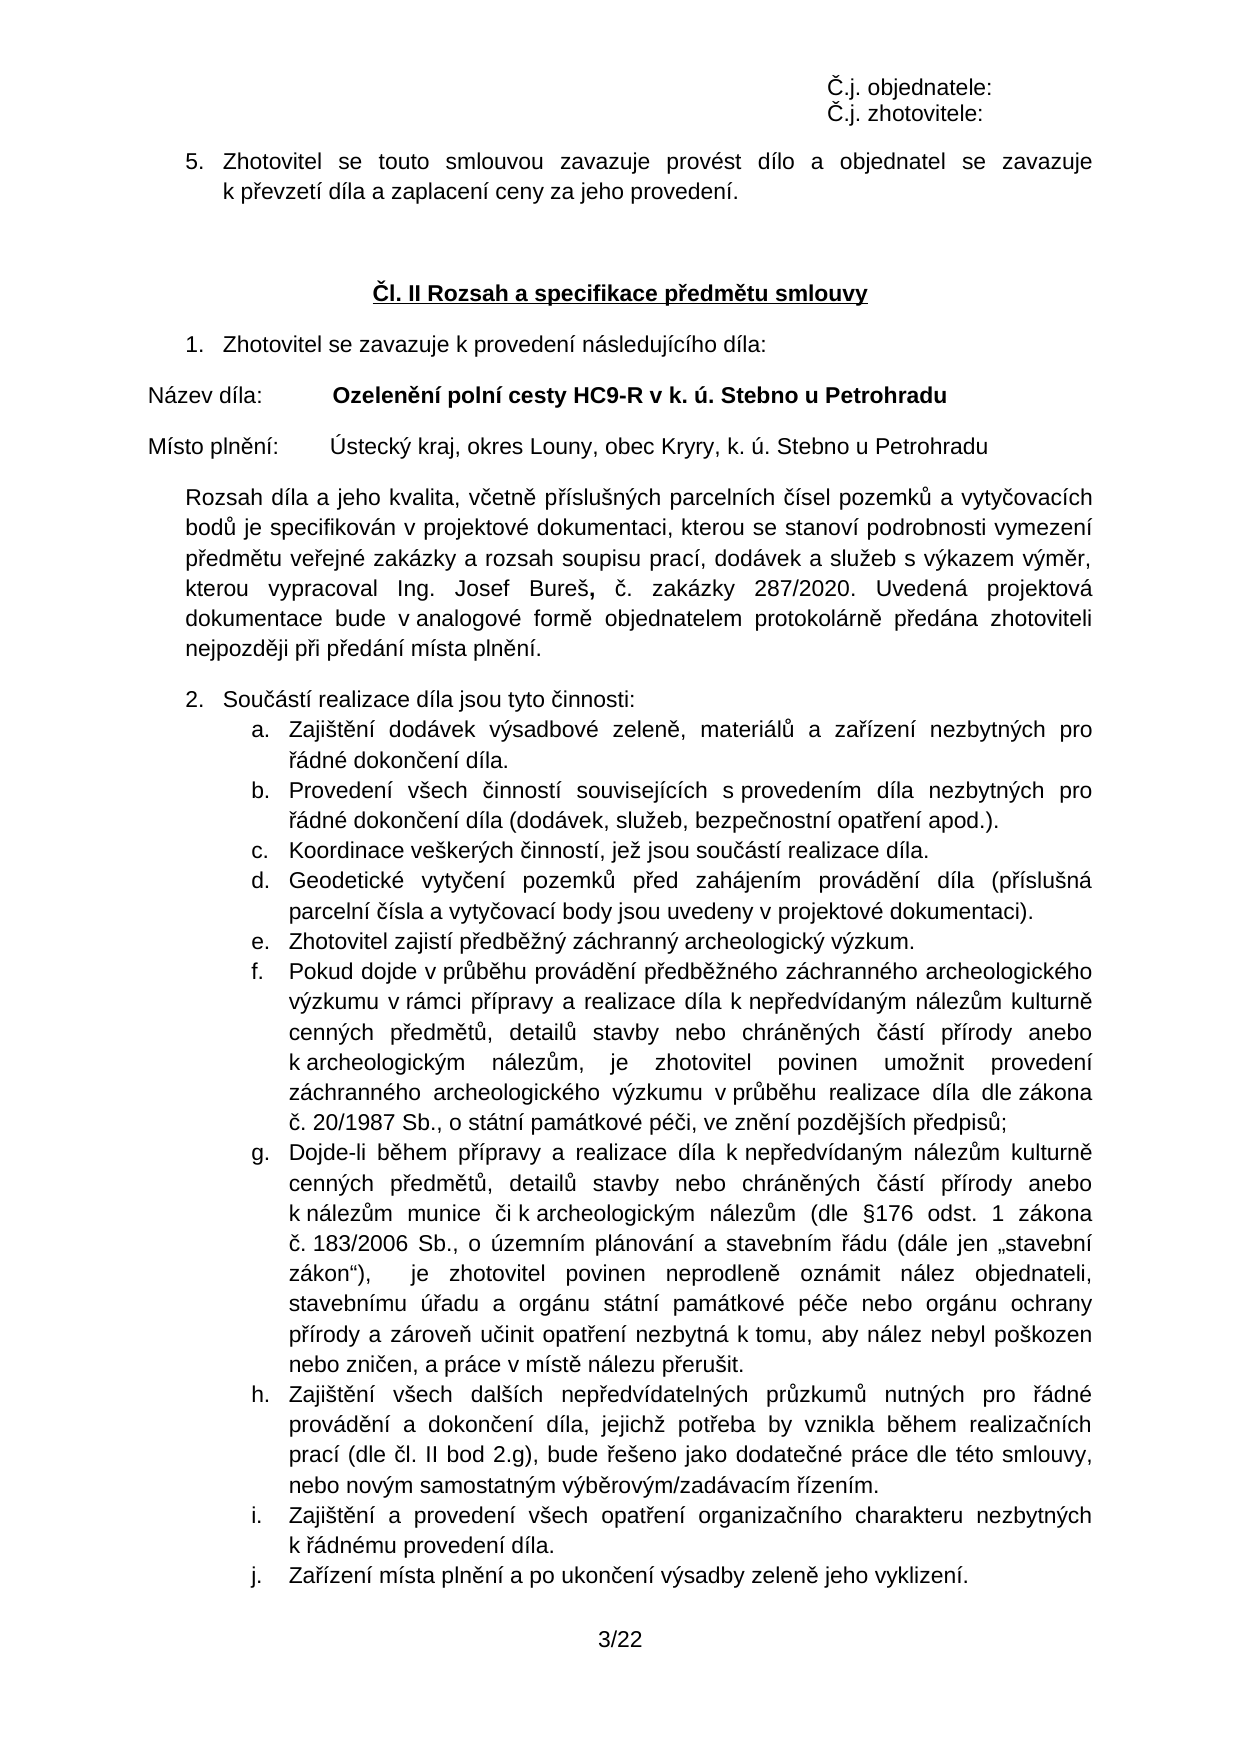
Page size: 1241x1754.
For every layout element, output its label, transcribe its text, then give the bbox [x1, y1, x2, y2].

text Název díla: Ozelenění polní cesty HC9-R v k. ú. Stebno u Petrohradu [148, 382, 1093, 408]
list Zhotovitel se zavazuje k provedení následujícího díla: [185, 331, 1093, 357]
text Čl. II Rozsah a specifikace předmětu smlouvy [148, 280, 1093, 306]
list Zajištění všech dalších nepředvídatelných průzkumů nutných pro řádné provádění a dokončení díla, jejichž potřeba by vznikla během realizačních prací (dle čl. II bod 2.g), bude řešeno jako dodatečné práce dle této smlouvy, nebo novým samostatným výběrovým/zadávacím řízením. [251, 1381, 1093, 1498]
text Místo plnění: Ústecký kraj, okres Louny, obec Kryry, k. ú. Stebno u Petrohradu [148, 433, 1093, 459]
list Zajištění a provedení všech opatření organizačního charakteru nezbytných k řádnému provedení díla. [251, 1502, 1093, 1558]
list Pokud dojde v průběhu provádění předběžného záchranného archeologického výzkumu v rámci přípravy a realizace díla k nepředvídaným nálezům kulturně cenných předmětů, detailů stavby nebo chráněných částí přírody anebo k archeologickým nálezům, je zhotovitel povinen umožnit provedení záchranného archeologického výzkumu v průběhu realizace díla dle zákona č. 20/1987 Sb., o státní památkové péči, ve znění pozdějších předpisů; [251, 958, 1093, 1135]
list Zhotovitel zajistí předběžný záchranný archeologický výzkum. [251, 928, 1093, 954]
text Rozsah díla a jeho kvalita, včetně příslušných parcelních čísel pozemků a vytyčovacích bodů je specifikován v projektové dokumentaci, kterou se stanoví podrobnosti vymezení předmětu veřejné zakázky a rozsah soupisu prací, dodávek a služeb s výkazem výměr, kterou vypracoval Ing. Josef Bureš, č. zakázky 287/2020. Uvedená projektová dokumentace bude v analogové formě objednatelem protokolárně předána zhotoviteli nejpozději při předání místa plnění. [185, 484, 1093, 661]
list Zařízení místa plnění a po ukončení výsadby zeleně jeho vyklizení. [251, 1562, 1093, 1588]
list Zhotovitel se touto smlouvou zavazuje provést dílo a objednatel se zavazuje k převzetí díla a zaplacení ceny za jeho provedení. [185, 148, 1093, 204]
list Provedení všech činností souvisejících s provedením díla nezbytných pro řádné dokončení díla (dodávek, služeb, bezpečnostní opatření apod.). [251, 777, 1093, 833]
list Součástí realizace díla jsou tyto činnosti: [185, 686, 1093, 712]
list Koordinace veškerých činností, jež jsou součástí realizace díla. [251, 837, 1093, 863]
list Dojde-li během přípravy a realizace díla k nepředvídaným nálezům kulturně cenných předmětů, detailů stavby nebo chráněných částí přírody anebo k nálezům munice či k archeologickým nálezům (dle §176 odst. 1 zákona č. 183/2006 Sb., o územním plánování a stavebním řádu (dále jen „stavební zákon“), je zhotovitel povinen neprodleně oznámit nález objednateli, stavebnímu úřadu a orgánu státní památkové péče nebo orgánu ochrany přírody a zároveň učinit opatření nezbytná k tomu, aby nález nebyl poškozen nebo zničen, a práce v místě nálezu přerušit. [251, 1139, 1093, 1377]
list Zajištění dodávek výsadbové zeleně, materiálů a zařízení nezbytných pro řádné dokončení díla. [251, 716, 1093, 773]
list Geodetické vytyčení pozemků před zahájením provádění díla (příslušná parcelní čísla a vytyčovací body jsou uvedeny v projektové dokumentaci). [251, 867, 1093, 924]
